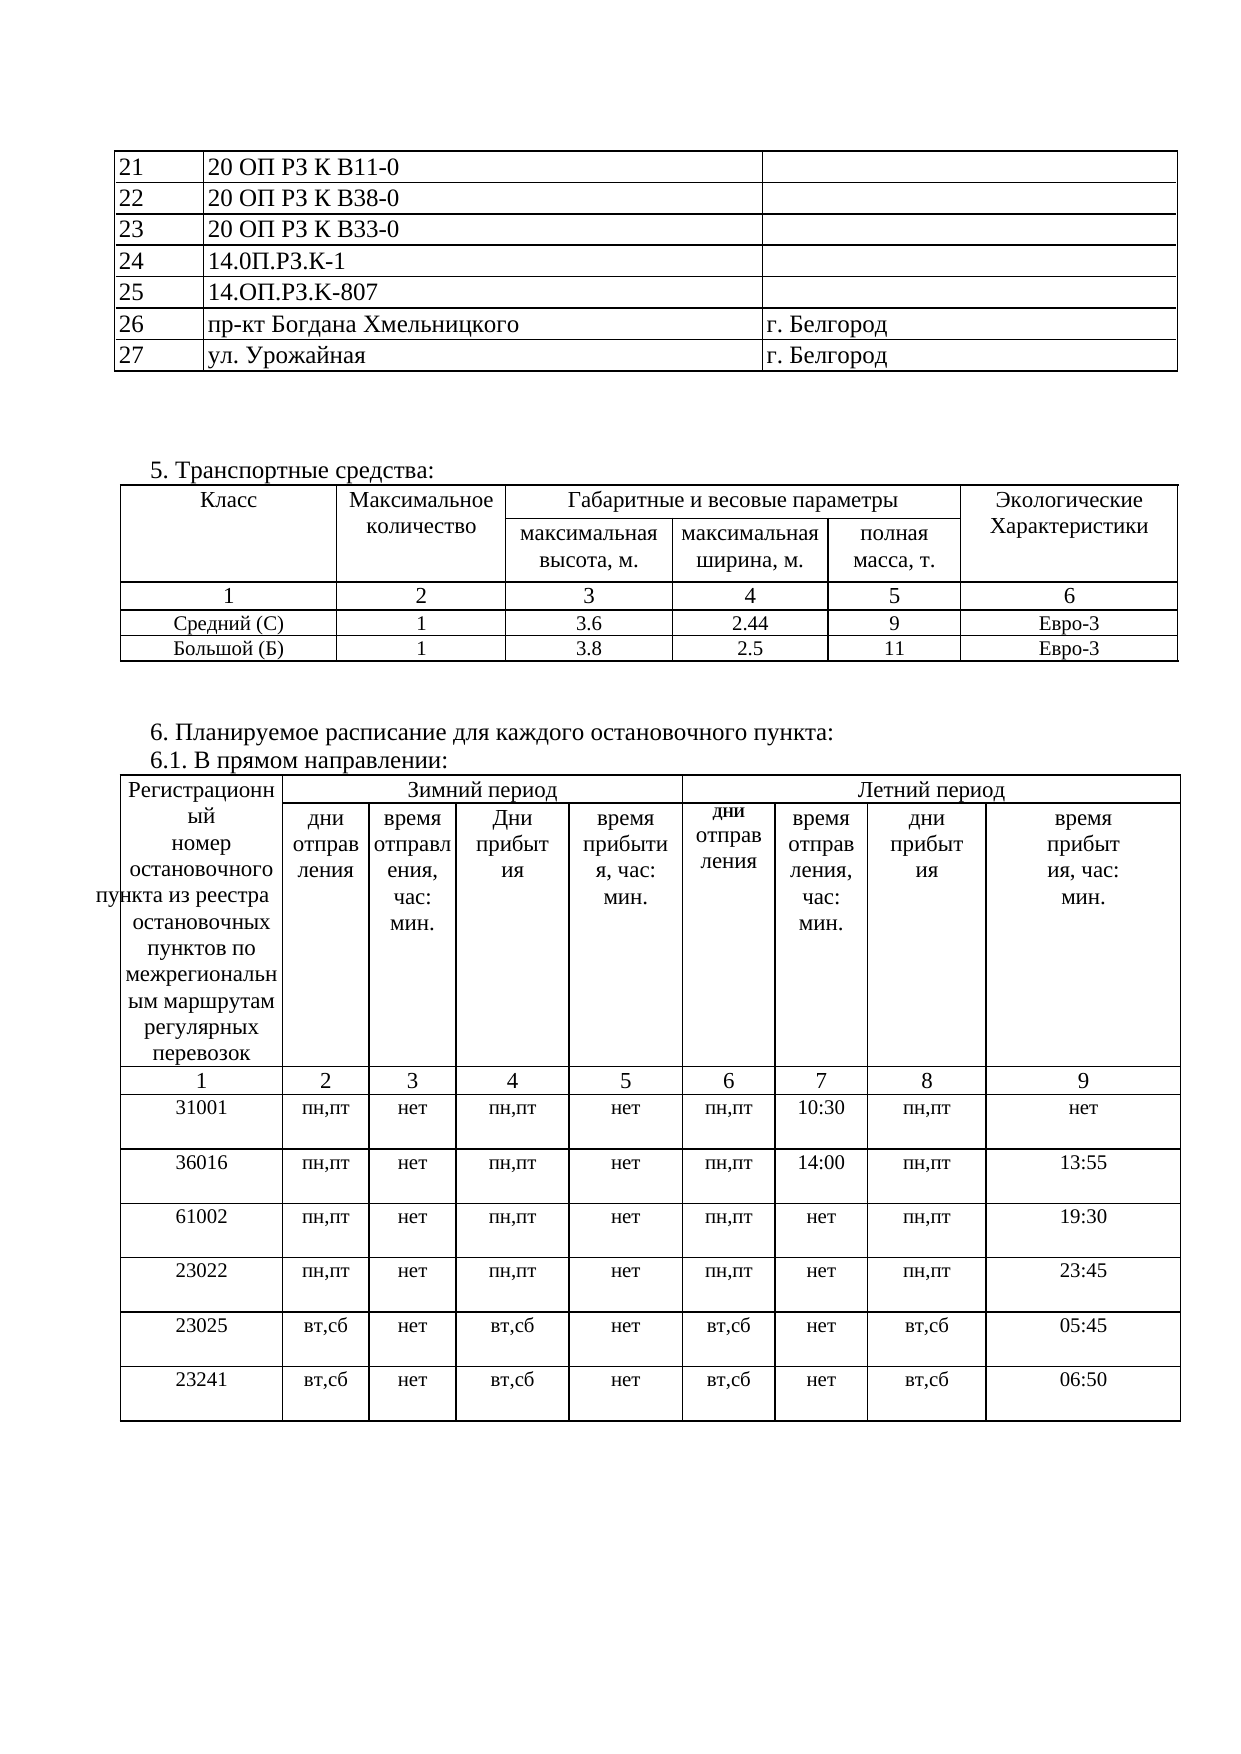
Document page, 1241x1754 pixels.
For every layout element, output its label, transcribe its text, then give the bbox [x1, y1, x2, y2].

text 5. Транспортные средства: [150, 456, 1090, 484]
table_cell нет [987, 1095, 1180, 1148]
table_cell 23022 [121, 1258, 282, 1311]
table_cell нет [370, 1204, 455, 1257]
table_cell 3 [370, 1067, 455, 1094]
table_cell 5 [570, 1067, 682, 1094]
table_header Регистрационный номер остановочного пункта из реестра остановочных пунктов по межрегиональным маршрутам регулярных перевозок [121, 776, 282, 1066]
table_cell 20 ОП РЗ К В38-0 [204, 183, 762, 213]
table_cell Дни прибыт ия [457, 804, 568, 1066]
table_cell время прибыти я, час: мин. [570, 804, 682, 1066]
table_cell [763, 213, 1177, 244]
table_cell ул. Урожайная [204, 340, 762, 370]
table_cell полная масса, т. [829, 519, 960, 581]
table_header Габаритные и весовые параметры [506, 486, 960, 518]
table_cell 22 [115, 183, 203, 213]
table_cell 9 [829, 611, 960, 634]
table_cell 11 [829, 636, 960, 660]
table_cell 06:50 [987, 1367, 1180, 1420]
table_cell 1 [337, 611, 505, 634]
table_cell время отправ ления, час: мин. [776, 804, 867, 1066]
table_cell пн,пт [283, 1204, 368, 1257]
table_cell нет [370, 1150, 455, 1202]
table_cell дни прибыт ия [868, 804, 985, 1066]
table_cell 2 [337, 583, 505, 609]
table_cell максимальная ширина, м. [673, 519, 827, 581]
table_cell пн,пт [457, 1095, 568, 1148]
table_cell нет [370, 1367, 455, 1420]
table_cell пн,пт [457, 1150, 568, 1202]
table_cell 1 [121, 1067, 282, 1094]
text 6.1. В прямом направлении: [150, 746, 1090, 774]
table_cell 20 ОП РЗ К В33-0 [204, 215, 762, 244]
table_cell нет [776, 1313, 867, 1366]
table_cell 05:45 [987, 1313, 1180, 1366]
table_cell 14.0П.РЗ.К-1 [204, 246, 762, 276]
table_cell время прибыт ия, час: мин. [987, 804, 1180, 1066]
table_cell нет [370, 1313, 455, 1366]
table_cell 14:00 [776, 1150, 867, 1202]
table_cell пн,пт [683, 1204, 774, 1257]
table_cell [763, 244, 1177, 276]
table_cell пн,пт [283, 1258, 368, 1311]
table_cell нет [370, 1095, 455, 1148]
table_cell нет [776, 1204, 867, 1257]
table_cell ДНИ отправ ления [683, 804, 774, 1066]
table_cell 5 [829, 583, 960, 609]
table_header Класс [121, 486, 336, 581]
table_cell 36016 [121, 1150, 282, 1202]
table_cell 24 [115, 245, 203, 276]
table_cell г. Белгород [763, 339, 1177, 370]
table_cell 3.6 [506, 611, 672, 634]
table_cell 2.5 [673, 636, 827, 660]
text 6. Планируемое расписание для каждого остановочного пункта: [150, 717, 1090, 746]
table_cell пн,пт [457, 1258, 568, 1311]
table_cell 23025 [121, 1313, 282, 1366]
table_cell вт,сб [457, 1313, 568, 1366]
table_cell пн,пт [683, 1258, 774, 1311]
table_cell 26 [115, 308, 203, 339]
table_cell 23241 [121, 1367, 282, 1420]
table_cell г. Белгород [763, 307, 1177, 339]
table_cell максимальная высота, м. [506, 519, 672, 581]
table_cell 3 [506, 583, 672, 609]
table_cell 61002 [121, 1204, 282, 1257]
table_cell 2 [283, 1067, 368, 1094]
table_cell нет [570, 1150, 682, 1202]
table_cell 1 [121, 583, 336, 609]
table_cell вт,сб [457, 1367, 568, 1420]
table_cell 13:55 [987, 1150, 1180, 1202]
table_cell 25 [115, 277, 203, 307]
table_cell 7 [776, 1067, 867, 1094]
table_header Летний период [683, 776, 1180, 802]
table_cell 4 [457, 1067, 568, 1094]
table_cell 20 ОП РЗ К В11-0 [204, 152, 762, 181]
table_cell пн,пт [457, 1204, 568, 1257]
table_cell 27 [115, 340, 203, 370]
table_cell [763, 181, 1177, 213]
table_cell нет [776, 1367, 867, 1420]
table_cell нет [570, 1258, 682, 1311]
table_cell время отправл ения, час: мин. [370, 804, 455, 1066]
table_cell 2.44 [673, 611, 827, 634]
table_cell нет [570, 1313, 682, 1366]
table_cell Средний (С) [121, 611, 336, 634]
table_cell 6 [683, 1067, 774, 1094]
table_cell вт,сб [868, 1313, 985, 1366]
table_cell 3.8 [506, 636, 672, 660]
table_cell 21 [115, 152, 203, 181]
table_cell пн,пт [868, 1150, 985, 1202]
table_cell пн,пт [283, 1150, 368, 1202]
table_cell вт,сб [283, 1367, 368, 1420]
table_cell пн,пт [683, 1150, 774, 1202]
table_cell пн,пт [283, 1095, 368, 1148]
table_cell [763, 276, 1177, 307]
table_cell вт,сб [868, 1367, 985, 1420]
table_cell 4 [673, 583, 827, 609]
table_cell вт,сб [283, 1313, 368, 1366]
table_cell пр-кт Богдана Хмельницкого [204, 309, 762, 339]
table_cell нет [570, 1095, 682, 1148]
table_cell дни отправ ления [283, 804, 368, 1066]
table_header Максимальное количество [337, 486, 505, 581]
table_cell нет [776, 1258, 867, 1311]
table_cell Евро-3 [961, 611, 1177, 634]
table_cell Евро-3 [961, 636, 1177, 660]
table_cell пн,пт [683, 1095, 774, 1148]
table_cell нет [370, 1258, 455, 1311]
table_cell 9 [987, 1067, 1180, 1094]
table_cell вт,сб [683, 1313, 774, 1366]
table_cell Большой (Б) [121, 636, 336, 660]
table_header Зимний период [283, 776, 682, 802]
table_cell 10:30 [776, 1095, 867, 1148]
table_cell 8 [868, 1067, 985, 1094]
table_cell 23 [115, 214, 203, 244]
table_cell 23:45 [987, 1258, 1180, 1311]
table_cell нет [570, 1204, 682, 1257]
table_cell 19:30 [987, 1204, 1180, 1257]
table_cell пн,пт [868, 1204, 985, 1257]
table_cell 1 [337, 636, 505, 660]
table_cell пн,пт [868, 1258, 985, 1311]
table_cell 31001 [121, 1095, 282, 1148]
table_cell вт,сб [683, 1367, 774, 1420]
table_cell пн,пт [868, 1095, 985, 1148]
table_cell [763, 152, 1177, 181]
table_header Экологические Характеристики [961, 486, 1177, 581]
table_cell 14.ОП.РЗ.K-807 [204, 277, 762, 307]
table_cell нет [570, 1367, 682, 1420]
table_cell 6 [961, 583, 1177, 609]
